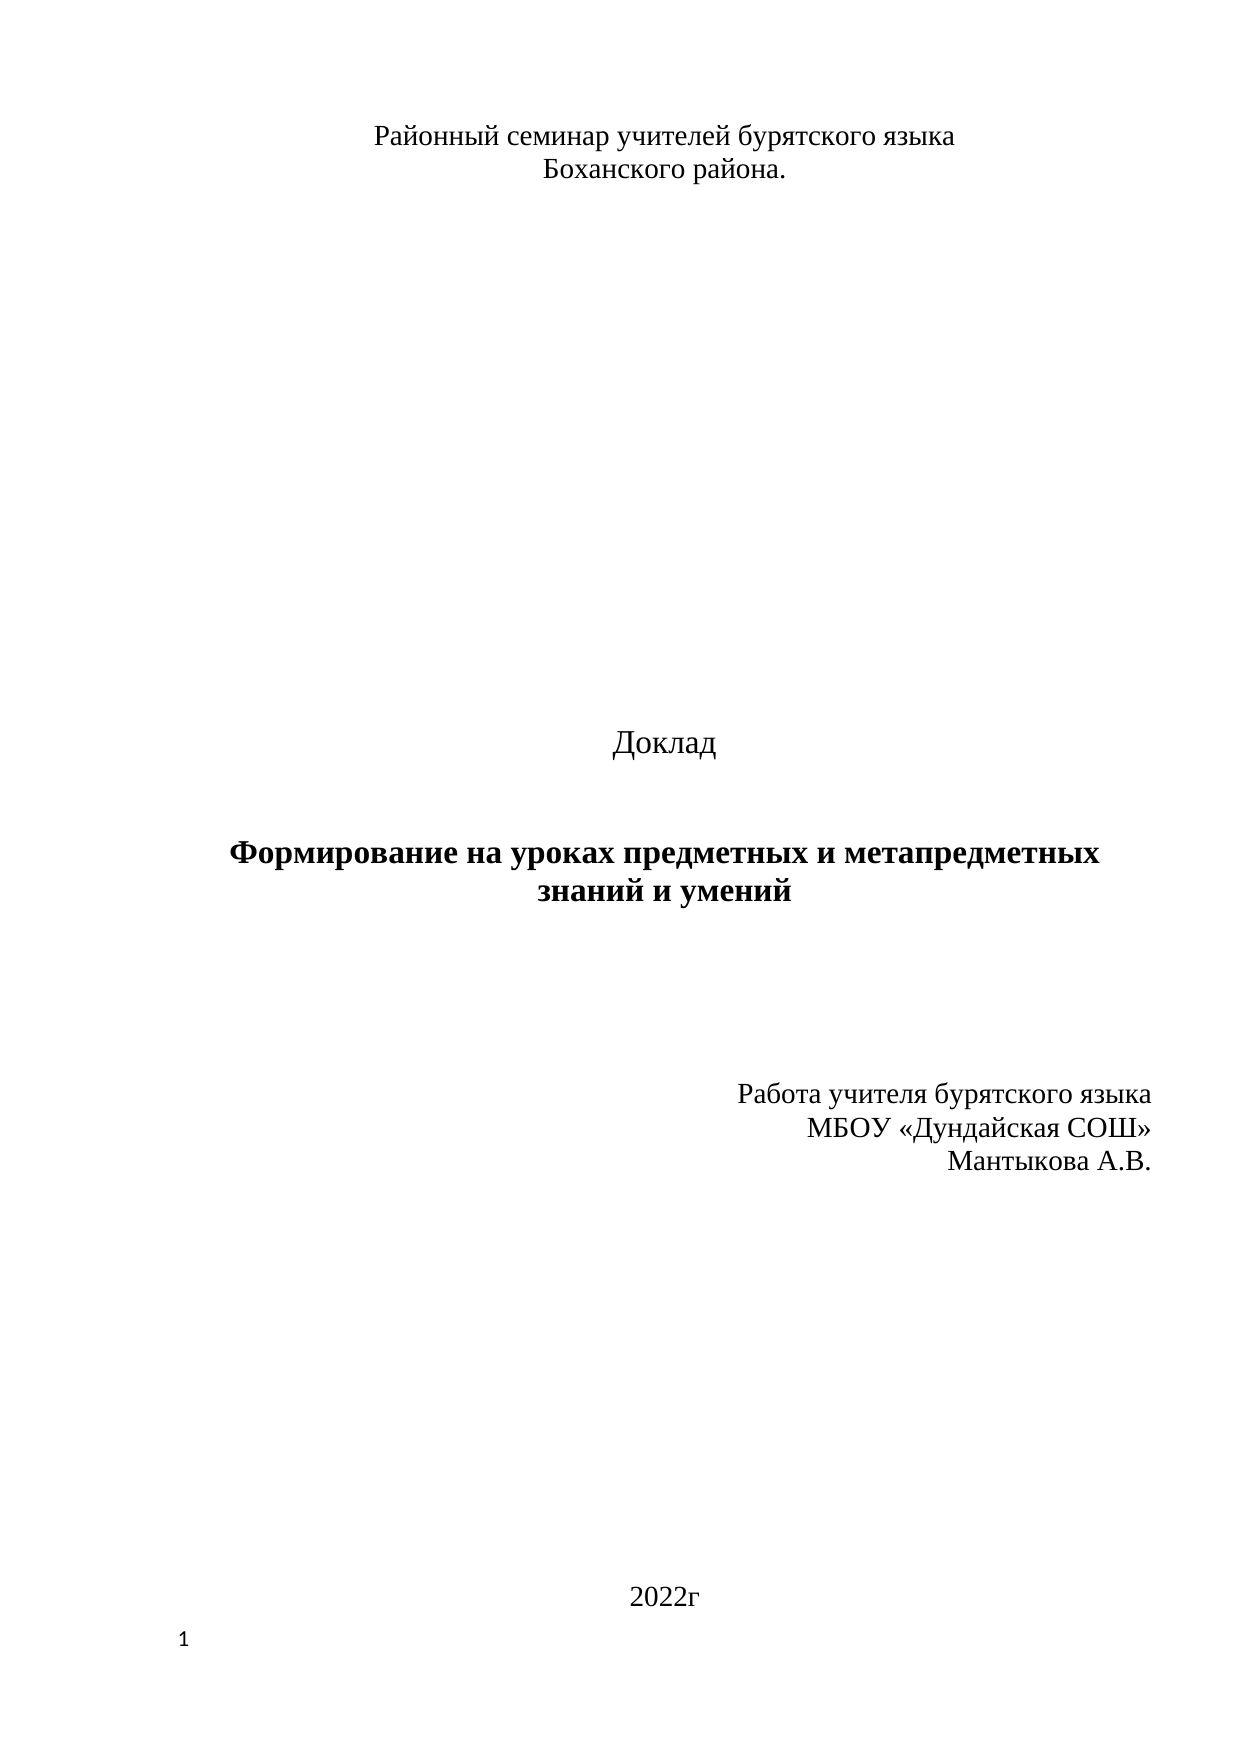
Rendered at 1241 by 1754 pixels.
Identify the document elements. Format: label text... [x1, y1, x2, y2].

text Доклад [177, 722, 1152, 760]
text Работа учителя бурятского языка [177, 1076, 1152, 1110]
text 2022г [177, 1579, 1152, 1613]
text Районный семинар учителей бурятского языка [177, 118, 1152, 152]
text Формирование на уроках предметных и метапредметных знаний и умений [177, 832, 1152, 909]
text Мантыкова А.В. [177, 1143, 1152, 1177]
text МБОУ «Дундайская СОШ» [177, 1110, 1152, 1143]
text Боханского района. [177, 152, 1152, 185]
